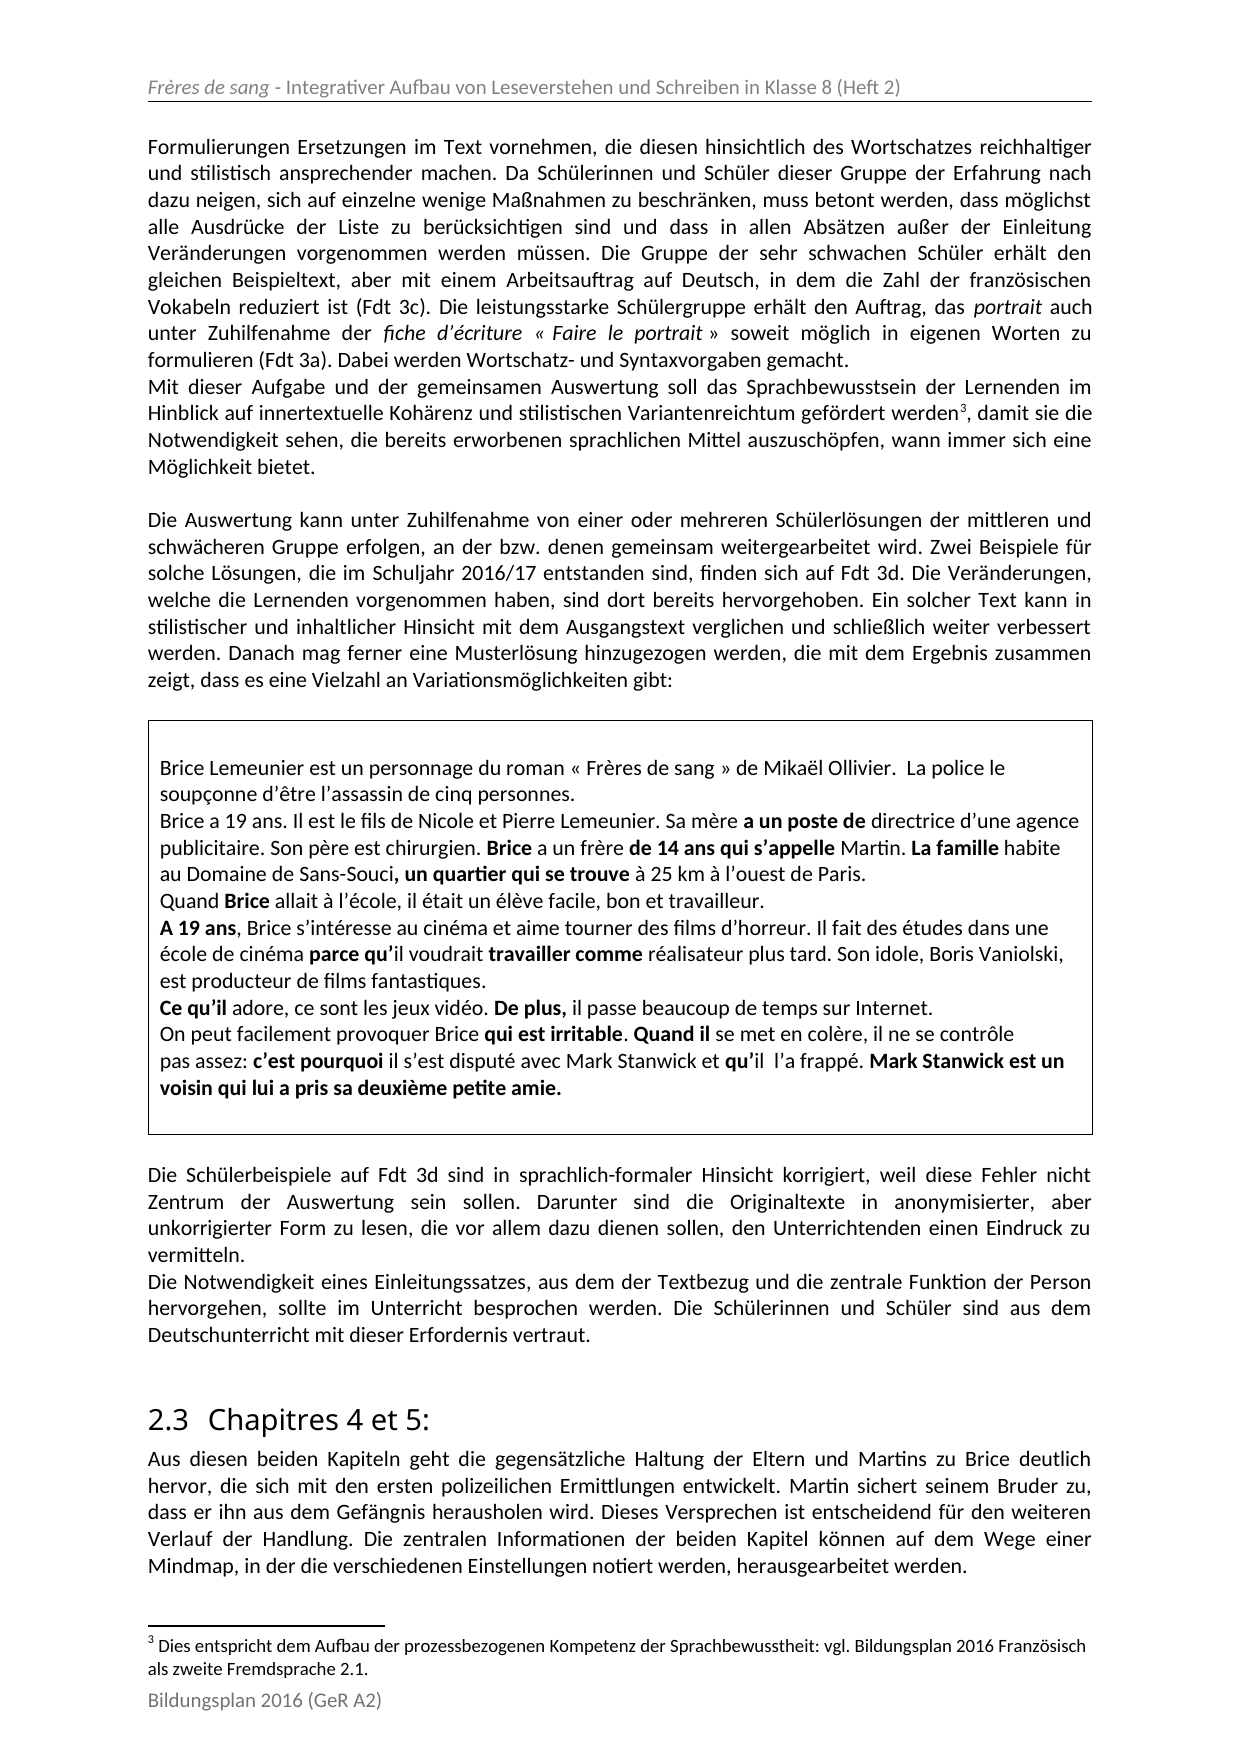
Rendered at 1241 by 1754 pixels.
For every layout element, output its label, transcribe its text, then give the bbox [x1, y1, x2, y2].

text Die Auswertung kann unter Zuhilfenahme von einer oder mehreren Schülerlösungen der mittleren und schwächeren Gruppe erfolgen, an der bzw. denen gemeinsam weitergearbeitet wird. Zwei Beispiele für solche Lösungen, die im Schuljahr 2016/17 entstanden sind, finden sich auf Fdt 3d. Die Veränderungen, welche die Lernenden vorgenommen haben, sind dort bereits hervorgehoben. Ein solcher Text kann in stilistischer und inhaltlicher Hinsicht mit dem Ausgangstext verglichen und schließlich weiter verbessert werden. Danach mag ferner eine Musterlösung hinzugezogen werden, die mit dem Ergebnis zusammen zeigt, dass es eine Vielzahl an Variationsmöglichkeiten gibt: [148, 506, 1092, 693]
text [148, 133, 1092, 373]
subtitle Chapitres 4 et 5: [148, 1399, 1092, 1439]
text Aus diesen beiden Kapiteln geht die gegensätzliche Haltung der Eltern und Martins zu Brice deutlich hervor, die sich mit den ersten polizeilichen Ermittlungen entwickelt. Martin sichert seinem Bruder zu, dass er ihn aus dem Gefängnis herausholen wird. Dieses Versprechen ist entscheidend für den weiteren Verlauf der Handlung. Die zentralen Informationen der beiden Kapitel können auf dem Wege einer Mindmap, in der die verschiedenen Einstellungen notiert werden, herausgearbeitet werden. [148, 1445, 1092, 1578]
table_header Brice Lemeunier est un personnage du roman « Frères de sang » de Mikaël Ollivier. La police le soupçonne d’être l’assassin de cinq personnes. Brice a 19 ans. Il est le fils de Nicole et Pierre Lemeunier. Sa mère a un poste de directrice d’une agence publicitaire. Son père est chirurgien. Brice a un frère de 14 ans qui s’appelle Martin. La famille habite au Domaine de Sans-Souci, un quartier qui se trouve à 25 km à l’ouest de Paris. Quand Brice allait à l’école, il était un élève facile, bon et travailleur. A 19 ans, Brice s’intéresse au cinéma et aime tourner des films d’horreur. Il fait des études dans une école de cinéma parce qu’il voudrait travailler comme réalisateur plus tard. Son idole, Boris Vaniolski, est producteur de films fantastiques. Ce qu’il adore, ce sont les jeux vidéo. De plus, il passe beaucoup de temps sur Internet. On peut facilement provoquer Brice qui est irritable. Quand il se met en colère, il ne se contrôle pas assez: c’est pourquoi il s’est disputé avec Mark Stanwick et qu’il l’a frappé. Mark Stanwick est un voisin qui lui a pris sa deuxième petite amie. [149, 721, 1092, 1133]
text Die Notwendigkeit eines Einleitungssatzes, aus dem der Textbezug und die zentrale Funktion der Person hervorgehen, sollte im Unterricht besprochen werden. Die Schülerinnen und Schüler sind aus dem Deutschunterricht mit dieser Erfordernis vertraut. [148, 1268, 1092, 1348]
text Die Schülerbeispiele auf Fdt 3d sind in sprachlich-formaler Hinsicht korrigiert, weil diese Fehler nicht Zentrum der Auswertung sein sollen. Darunter sind die Originaltexte in anonymisierter, aber unkorrigierter Form zu lesen, die vor allem dazu dienen sollen, den Unterrichtenden einen Eindruck zu vermitteln. [148, 1161, 1092, 1268]
text Mit dieser Aufgabe und der gemeinsamen Auswertung soll das Sprachbewusstsein der Lernenden im Hinblick auf innertextuelle Kohärenz und stilistischen Variantenreichtum gefördert werden, damit sie die Notwendigkeit sehen, die bereits erworbenen sprachlichen Mittel auszuschöpfen, wann immer sich eine Möglichkeit bietet. [148, 373, 1092, 479]
